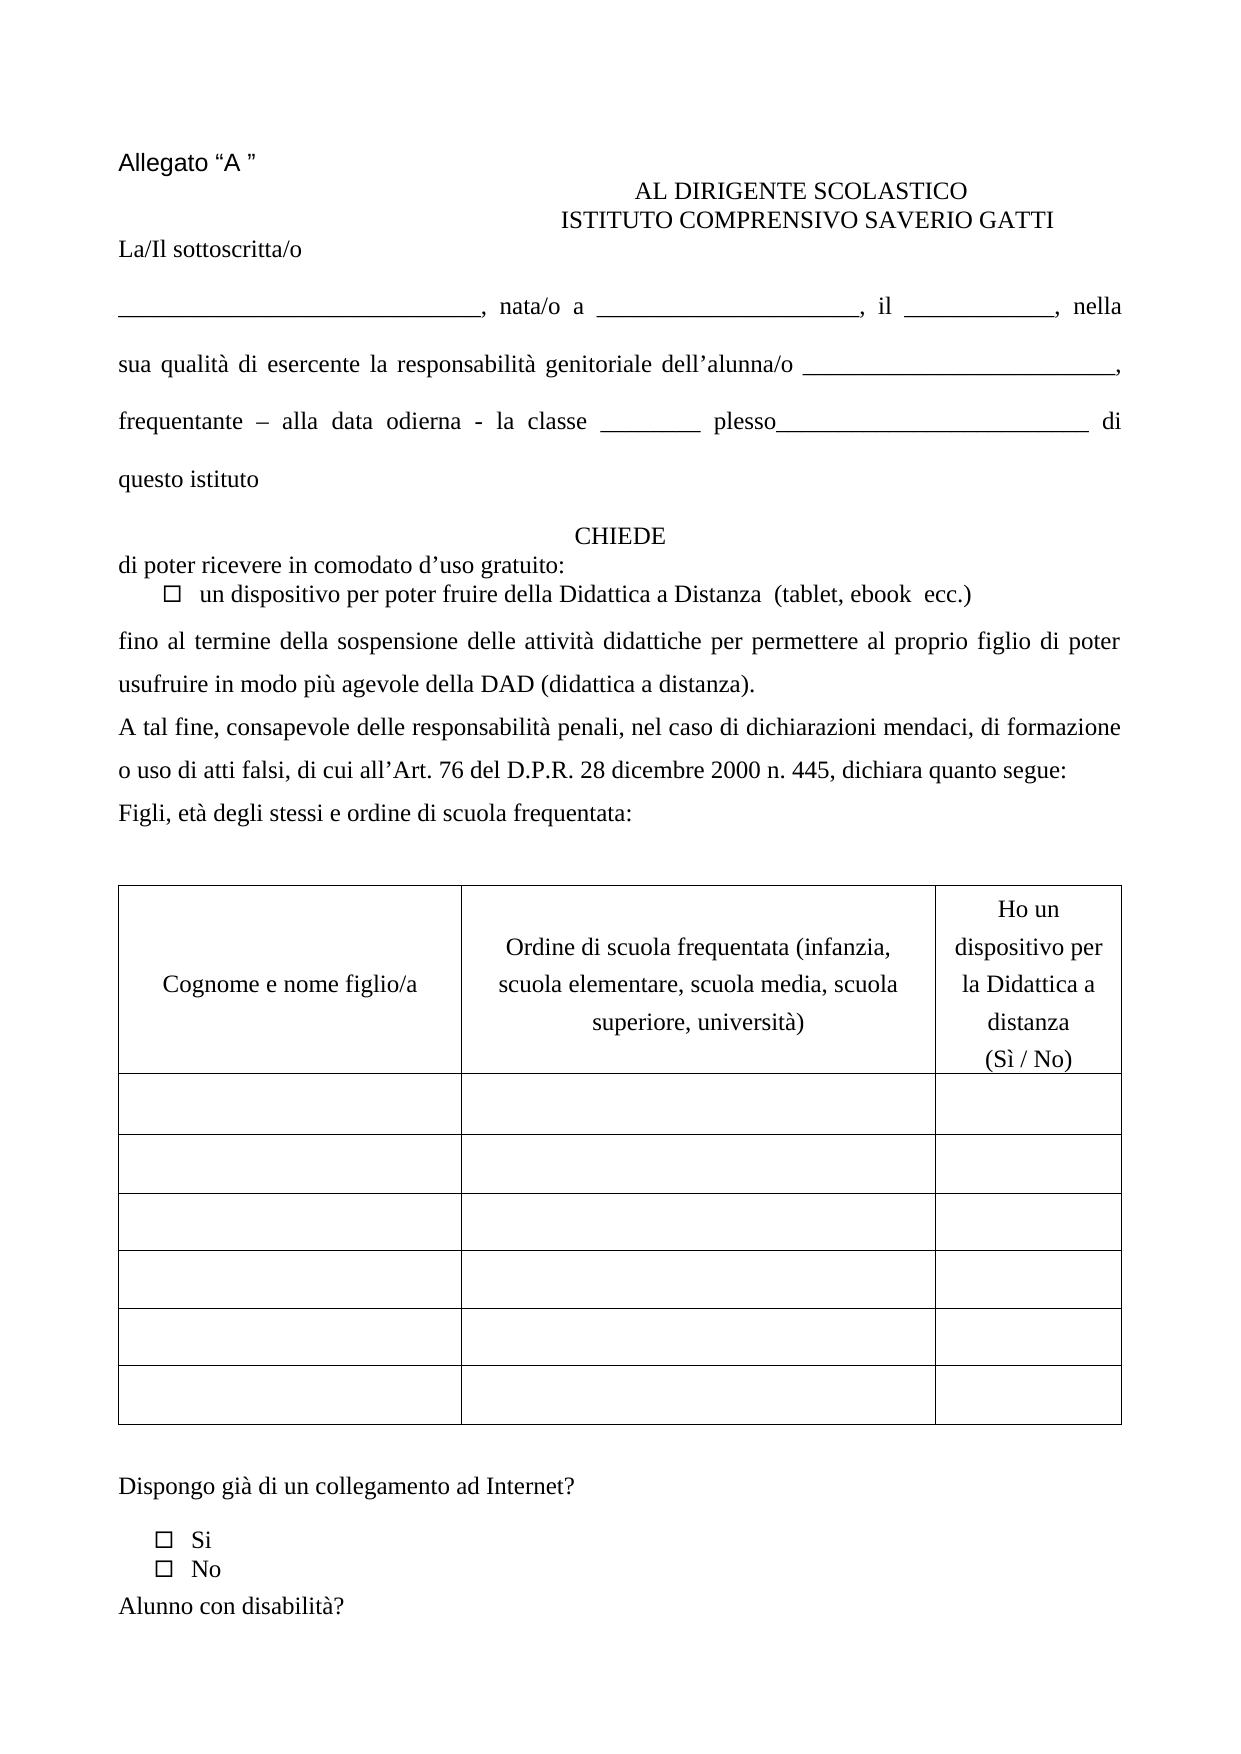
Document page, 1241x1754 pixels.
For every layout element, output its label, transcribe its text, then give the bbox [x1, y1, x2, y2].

table_header Ho un dispositivo per la Didattica a distanza (Sì / No) [936, 886, 1121, 1073]
table_cell [936, 1309, 1121, 1365]
list Si [153, 1525, 1122, 1554]
table_cell [119, 1251, 461, 1308]
table_cell [936, 1135, 1121, 1192]
table_cell [119, 1309, 461, 1365]
table_header Cognome e nome figlio/a [119, 886, 461, 1073]
table_header Ordine di scuola frequentata (infanzia, scuola elementare, scuola media, scuola superiore, università) [462, 886, 935, 1073]
list No [153, 1554, 1122, 1582]
table_cell [119, 1135, 461, 1192]
table_cell [936, 1251, 1121, 1308]
table_cell [936, 1074, 1121, 1134]
table_cell [462, 1074, 935, 1134]
text ISTITUTO COMPRENSIVO SAVERIO GATTI [118, 205, 1122, 234]
table_cell [936, 1194, 1121, 1249]
table_cell [936, 1366, 1121, 1424]
table_cell [462, 1309, 935, 1365]
text Allegato “A ” [118, 148, 1122, 176]
table_cell [462, 1135, 935, 1192]
table_cell [119, 1366, 461, 1424]
table_cell [119, 1194, 461, 1249]
text Alunno con disabilità? [118, 1582, 1122, 1620]
text A tal fine, consapevole delle responsabilità penali, nel caso di dichiarazioni mendaci, di formazione o uso di atti falsi, di cui all’Art. 76 del D.P.R. 28 dicembre 2000 n. 445, dichiara quanto segue: [118, 712, 1122, 784]
table_cell [462, 1194, 935, 1249]
text Dispongo già di un collegamento ad Internet? [118, 1462, 1122, 1500]
table_cell [462, 1251, 935, 1308]
text AL DIRIGENTE SCOLASTICO [118, 176, 1122, 205]
text _____________________________, nata/o a _____________________, il ____________, nella sua qualità di esercente la responsabilità genitoriale dell’alunna/o _________________________, frequentante – alla data odierna - la classe ________ plesso_________________________ di questo istituto [118, 291, 1122, 493]
list un dispositivo per poter fruire della Didattica a Distanza (tablet, ebook ecc.) [162, 579, 1122, 608]
text La/Il sottoscritta/o [118, 234, 1122, 263]
text CHIEDE [118, 521, 1122, 550]
text di poter ricevere in comodato d’uso gratuito: [118, 550, 1122, 579]
table_cell [119, 1074, 461, 1134]
table_cell [462, 1366, 935, 1424]
text Figli, età degli stessi e ordine di scuola frequentata: [118, 798, 1122, 827]
text fino al termine della sospensione delle attività didattiche per permettere al proprio figlio di poter usufruire in modo più agevole della DAD (didattica a distanza). [118, 626, 1122, 698]
